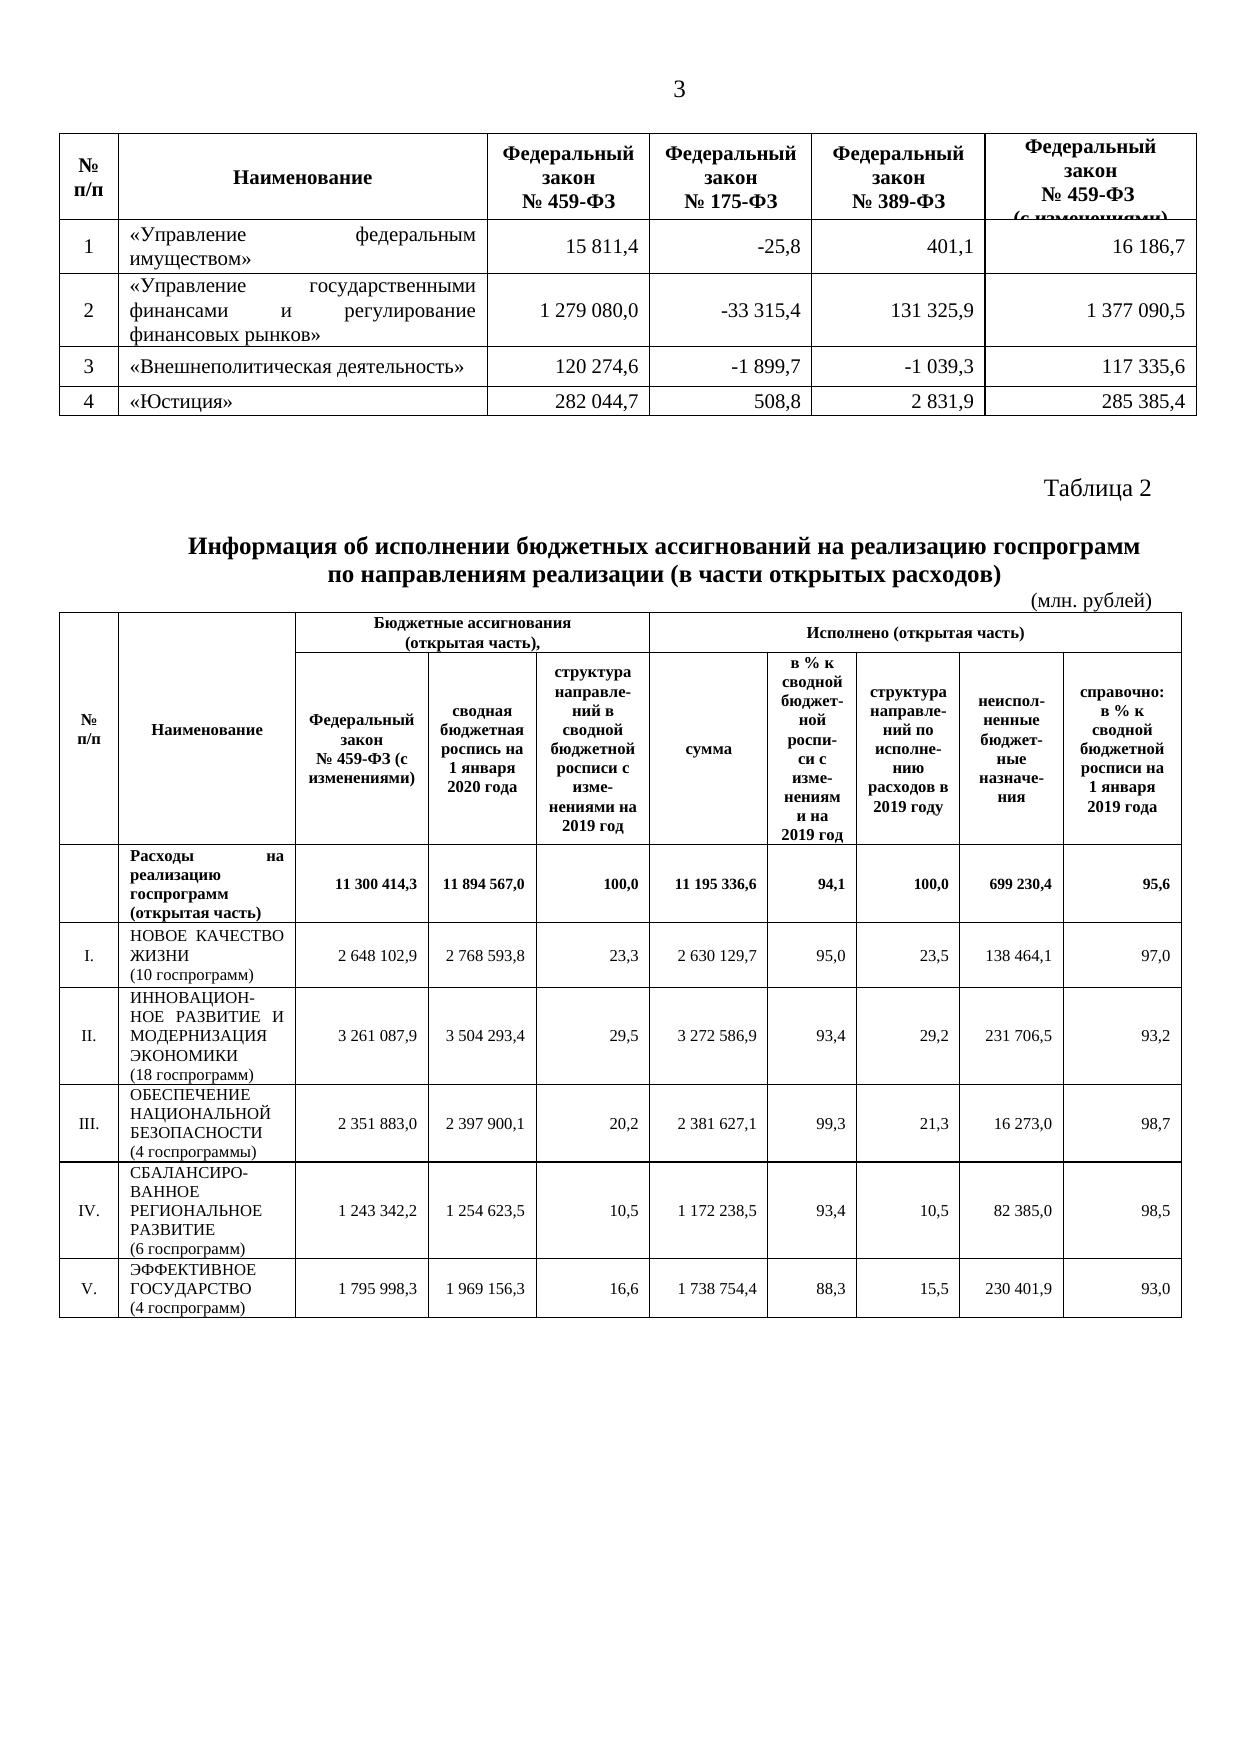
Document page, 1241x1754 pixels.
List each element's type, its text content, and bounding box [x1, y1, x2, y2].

table_cell 2 630 129,7 [650, 923, 767, 987]
table_cell 1 [60, 220, 118, 272]
table_cell 93,4 [768, 988, 856, 1084]
table_cell III. [60, 1085, 118, 1161]
table_header Исполнено (открытая часть) [650, 613, 1181, 652]
table_cell V. [60, 1259, 118, 1317]
table_cell 1 243 342,2 [296, 1163, 428, 1258]
table_cell в % к сводной бюджет-ной роспи- си с изме-нениями на 2019 год [768, 653, 856, 844]
table_cell 285 385,4 [986, 387, 1196, 415]
text (млн. рублей) [177, 588, 1152, 612]
table_cell 21,3 [857, 1085, 959, 1161]
table_cell 2 351 883,0 [296, 1085, 428, 1161]
table_cell 231 706,5 [960, 988, 1063, 1084]
table_cell 4 [60, 387, 118, 415]
table_cell 131 325,9 [812, 274, 984, 346]
table_cell ЭФФЕКТИВНОЕ ГОСУДАРСТВО (4 госпрограмм) [119, 1259, 295, 1317]
table_cell 1 738 754,4 [650, 1259, 767, 1317]
table_cell 20,2 [537, 1085, 649, 1161]
table_cell 16 273,0 [960, 1085, 1063, 1161]
table_cell 10,5 [857, 1163, 959, 1258]
table_cell 2 768 593,8 [429, 923, 536, 987]
table_cell 2 [60, 274, 118, 346]
table_cell Федеральный закон № 459-ФЗ (с изменениями) [296, 653, 428, 844]
table_cell 93,0 [1064, 1259, 1181, 1317]
table_cell ИННОВАЦИОН-НОЕ РАЗВИТИЕ И МОДЕРНИЗАЦИЯ ЭКОНОМИКИ (18 госпрограмм) [119, 988, 295, 1084]
table_cell 23,5 [857, 923, 959, 987]
table_cell 138 464,1 [960, 923, 1063, 987]
table_cell 2 648 102,9 [296, 923, 428, 987]
table_cell 16 186,7 [986, 220, 1196, 272]
table_cell 401,1 [812, 220, 984, 272]
table_cell сумма [650, 653, 767, 844]
table_header Федеральный закон № 389-ФЗ [812, 134, 984, 219]
table_cell 11 300 414,3 [296, 845, 428, 922]
table_cell «Внешнеполитическая деятельность» [119, 347, 487, 386]
table_cell 230 401,9 [960, 1259, 1063, 1317]
table_header Бюджетные ассигнования (открытая часть), [296, 613, 649, 652]
table_cell 95,6 [1064, 845, 1181, 922]
table_cell 29,5 [537, 988, 649, 1084]
table_cell неиспол-ненные бюджет-ные назначе-ния [960, 653, 1063, 844]
table_cell 3 [60, 347, 118, 386]
table_cell 282 044,7 [488, 387, 649, 415]
table_cell 98,7 [1064, 1085, 1181, 1161]
table_cell 2 381 627,1 [650, 1085, 767, 1161]
table_cell 95,0 [768, 923, 856, 987]
table_cell 99,3 [768, 1085, 856, 1161]
table_header Наименование [119, 134, 487, 219]
table_header № п/п [60, 613, 118, 844]
table_header № п/п [60, 134, 118, 219]
table_cell 10,5 [537, 1163, 649, 1258]
table_cell 97,0 [1064, 923, 1181, 987]
table_cell -1 039,3 [812, 347, 984, 386]
table_cell 98,5 [1064, 1163, 1181, 1258]
table_cell 100,0 [857, 845, 959, 922]
table_cell 1 969 156,3 [429, 1259, 536, 1317]
table_cell 117 335,6 [986, 347, 1196, 386]
table_cell 508,8 [650, 387, 811, 415]
table_cell -1 899,7 [650, 347, 811, 386]
table_cell I. [60, 923, 118, 987]
text Информация об исполнении бюджетных ассигнований на реализацию госпрограмм по направлениям реализации (в части открытых расходов) [177, 531, 1152, 588]
table_cell 93,2 [1064, 988, 1181, 1084]
table_cell 100,0 [537, 845, 649, 922]
table_cell «Управление государственными финансами и регулирование финансовых рынков» [119, 274, 487, 346]
table_cell 3 504 293,4 [429, 988, 536, 1084]
table_cell сводная бюджетная роспись на 1 января 2020 года [429, 653, 536, 844]
table_cell НОВОЕ КАЧЕСТВО ЖИЗНИ (10 госпрограмм) [119, 923, 295, 987]
table_cell 699 230,4 [960, 845, 1063, 922]
table_cell 3 272 586,9 [650, 988, 767, 1084]
table_cell 16,6 [537, 1259, 649, 1317]
table_cell структура направле-ний в сводной бюджетной росписи с изме- нениями на 2019 год [537, 653, 649, 844]
table_cell -33 315,4 [650, 274, 811, 346]
table_cell 93,4 [768, 1163, 856, 1258]
table_cell 11 894 567,0 [429, 845, 536, 922]
text Таблица 2 [177, 473, 1152, 502]
table_cell [60, 845, 118, 922]
table_cell СБАЛАНСИРО-ВАННОЕ РЕГИОНАЛЬНОЕ РАЗВИТИЕ (6 госпрограмм) [119, 1163, 295, 1258]
table_cell -25,8 [650, 220, 811, 272]
table_cell 15,5 [857, 1259, 959, 1317]
table_cell 82 385,0 [960, 1163, 1063, 1258]
table_cell II. [60, 988, 118, 1084]
table_cell справочно: в % к сводной бюджетной росписи на 1 января 2019 года [1064, 653, 1181, 844]
table_cell «Управление федеральным имуществом» [119, 220, 487, 272]
table_cell 3 261 087,9 [296, 988, 428, 1084]
table_cell 2 397 900,1 [429, 1085, 536, 1161]
table_cell 1 172 238,5 [650, 1163, 767, 1258]
table_cell 2 831,9 [812, 387, 984, 415]
table_cell 1 377 090,5 [986, 274, 1196, 346]
table_cell 23,3 [537, 923, 649, 987]
table_header Федеральный закон № 459-ФЗ [488, 134, 649, 219]
table_cell ОБЕСПЕЧЕНИЕ НАЦИОНАЛЬНОЙ БЕЗОПАСНОСТИ (4 госпрограммы) [119, 1085, 295, 1161]
table_header Федеральный закон № 175-ФЗ [650, 134, 811, 219]
table_cell структура направле-ний по исполне-нию расходов в 2019 году [857, 653, 959, 844]
table_cell IV. [60, 1163, 118, 1258]
table_header Федеральный закон № 459-ФЗ (с изменениями) [986, 134, 1196, 219]
table_cell «Юстиция» [119, 387, 487, 415]
table_cell 1 795 998,3 [296, 1259, 428, 1317]
table_cell 120 274,6 [488, 347, 649, 386]
table_cell 29,2 [857, 988, 959, 1084]
table_cell Расходы на реализацию госпрограмм (открытая часть) [119, 845, 295, 922]
table_cell 15 811,4 [488, 220, 649, 272]
table_cell 88,3 [768, 1259, 856, 1317]
table_cell 94,1 [768, 845, 856, 922]
table_cell 1 254 623,5 [429, 1163, 536, 1258]
table_cell 11 195 336,6 [650, 845, 767, 922]
table_cell 1 279 080,0 [488, 274, 649, 346]
table_header Наименование [119, 613, 295, 844]
